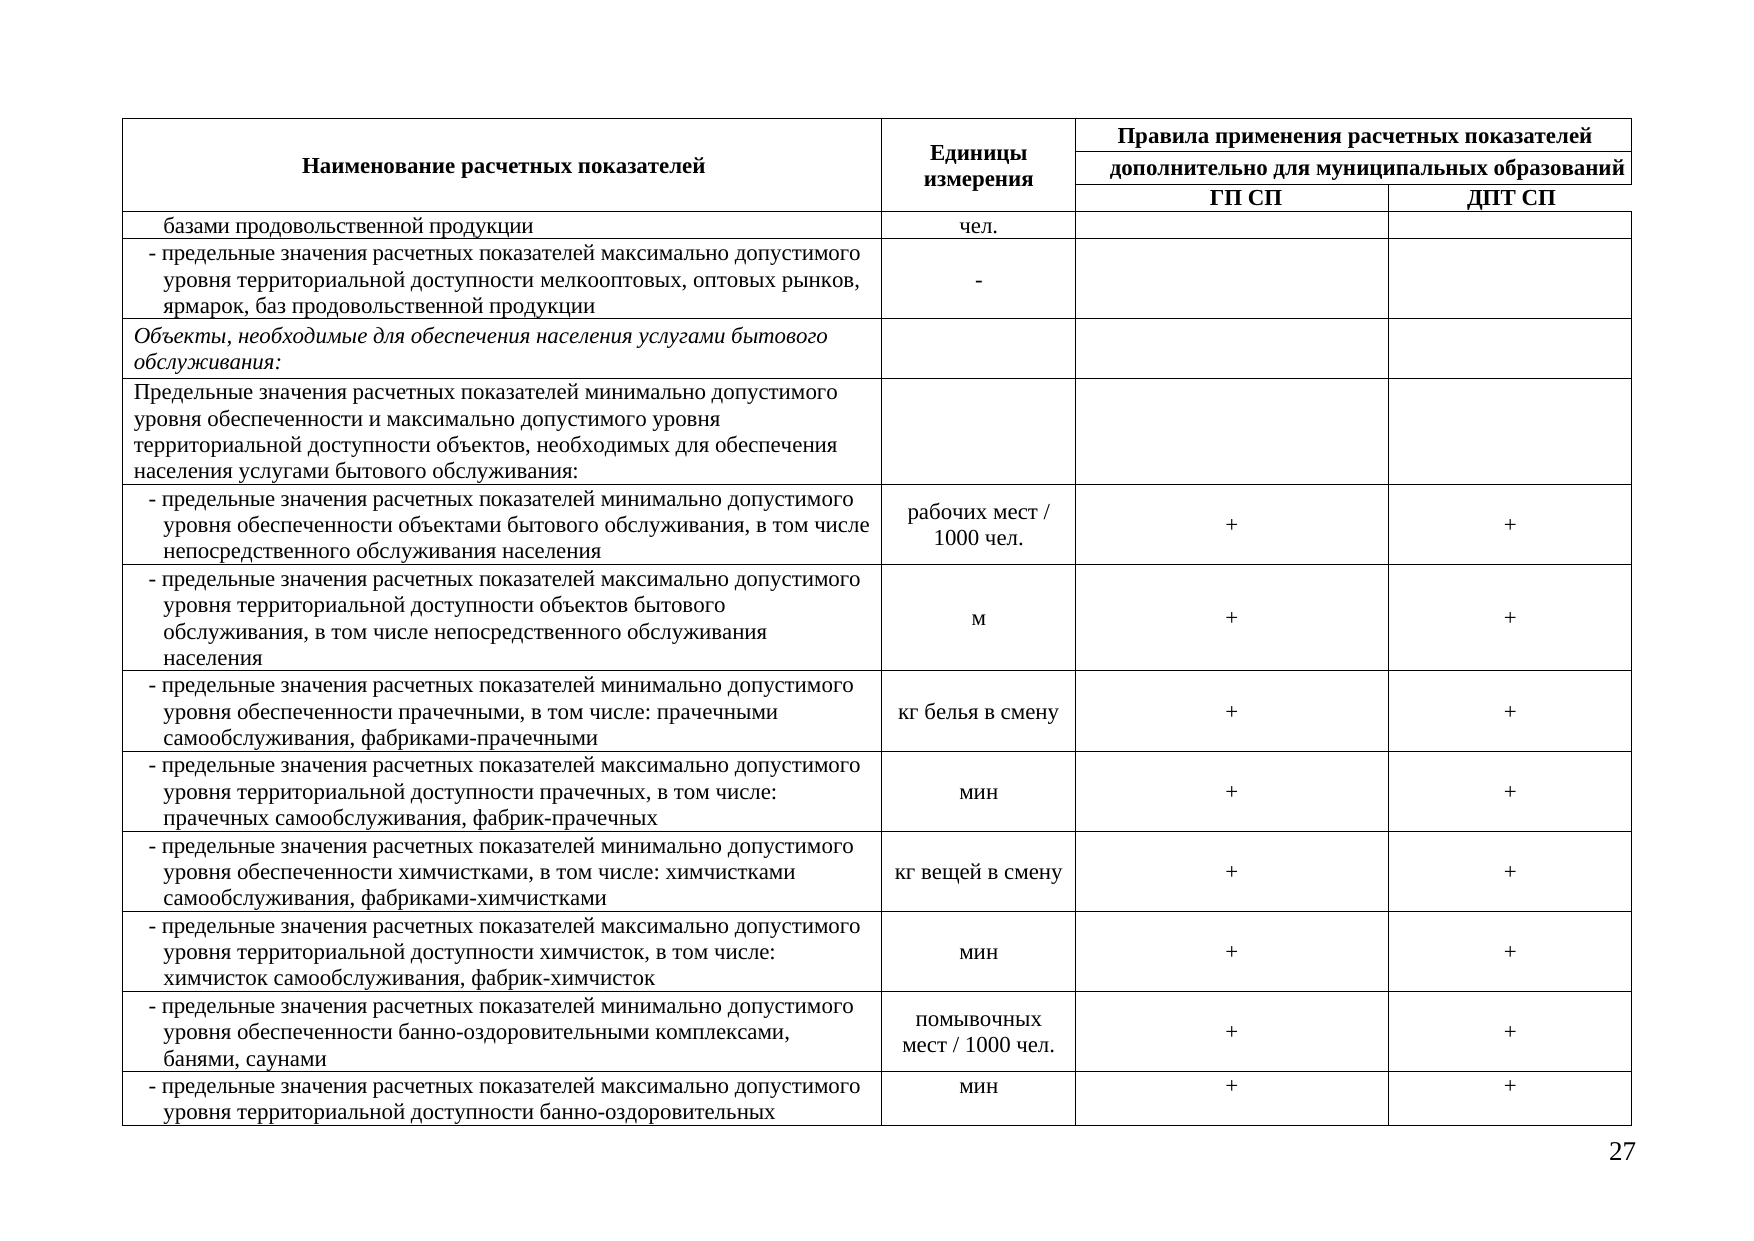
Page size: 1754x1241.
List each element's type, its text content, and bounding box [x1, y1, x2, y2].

table_cell - предельные значения расчетных показателей максимально допустимого уровня территориальной доступности мелкооптовых, оптовых рынков, ярмарок, баз продовольственной продукции [123, 239, 881, 318]
table_header Наименование расчетных показателей [123, 119, 881, 211]
table_cell мин [882, 1072, 1075, 1125]
table_cell + [1076, 752, 1388, 831]
table_cell [1076, 379, 1388, 484]
table_cell + [1389, 1072, 1631, 1125]
table_cell + [1076, 912, 1388, 991]
table_cell [1076, 319, 1388, 377]
table_cell + [1076, 1072, 1388, 1125]
table_cell дополнительно для муниципальных образований [1100, 152, 1631, 183]
table_cell + [1389, 992, 1631, 1071]
table_cell м [882, 565, 1075, 670]
table_cell [1389, 379, 1631, 484]
table_cell кг белья в смену [882, 671, 1075, 751]
table_cell - предельные значения расчетных показателей максимально допустимого уровня территориальной доступности химчисток, в том числе: химчисток самообслуживания, фабрик-химчисток [123, 912, 881, 991]
table_cell [1389, 319, 1631, 377]
table_cell [1076, 212, 1388, 238]
table_cell + [1389, 485, 1631, 564]
table_cell Предельные значения расчетных показателей минимально допустимого уровня обеспеченности и максимально допустимого уровня территориальной доступности объектов, необходимых для обеспечения населения услугами бытового обслуживания: [123, 379, 881, 484]
table_cell мин [882, 752, 1075, 831]
table_cell + [1389, 565, 1631, 670]
table_cell + [1389, 832, 1631, 911]
table_header Единицы измерения [882, 119, 1075, 211]
table_cell ДПТ СП [1389, 185, 1632, 211]
table_cell - предельные значения расчетных показателей минимально допустимого уровня обеспеченности объектами бытового обслуживания, в том числе непосредственного обслуживания населения [123, 485, 881, 564]
table_cell - предельные значения расчетных показателей минимально допустимого уровня обеспеченности химчистками, в том числе: химчистками самообслуживания, фабриками-химчистками [123, 832, 881, 911]
table_cell рабочих мест / 1000 чел. [882, 485, 1075, 564]
table_cell + [1076, 992, 1388, 1071]
table_cell - [882, 239, 1075, 318]
table_cell + [1389, 212, 1631, 238]
table_cell - предельные значения расчетных показателей максимально допустимого уровня территориальной доступности прачечных, в том числе: прачечных самообслуживания, фабрик-прачечных [123, 752, 881, 831]
table_cell - предельные значения расчетных показателей максимально допустимого уровня территориальной доступности объектов бытового обслуживания, в том числе непосредственного обслуживания населения [123, 565, 881, 670]
table_cell + [1076, 565, 1388, 670]
table_cell м2 торговой площади / 1000 чел. [882, 212, 1075, 238]
table_cell [882, 319, 1075, 377]
table_cell - предельные значения расчетных показателей минимально допустимого уровня обеспеченности банно-оздоровительными комплексами, банями, саунами [123, 992, 881, 1071]
table_cell - предельные значения расчетных показателей минимально допустимого уровня обеспеченности прачечными, в том числе: прачечными самообслуживания, фабриками-прачечными [123, 671, 881, 751]
table_cell ГП СП [1100, 185, 1388, 211]
table_cell + [1076, 832, 1388, 911]
table_cell [1076, 185, 1100, 211]
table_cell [123, 1072, 881, 1125]
table_cell кг вещей в смену [882, 832, 1075, 911]
table_cell помывочных мест / 1000 чел. [882, 992, 1075, 1071]
table_cell + [1389, 912, 1631, 991]
table_cell мин [882, 912, 1075, 991]
table_cell + [1076, 671, 1388, 751]
table_cell Объекты, необходимые для обеспечения населения услугами бытового обслуживания: [123, 319, 881, 377]
table_cell [1076, 239, 1388, 318]
table_cell + [1076, 485, 1388, 564]
table_cell [882, 379, 1075, 484]
table_cell [1389, 239, 1631, 318]
table_cell + [1389, 752, 1631, 831]
table_header Правила применения расчетных показателей [1076, 119, 1631, 151]
table_cell + [1389, 671, 1631, 751]
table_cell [123, 212, 881, 238]
table_cell [1076, 152, 1100, 183]
